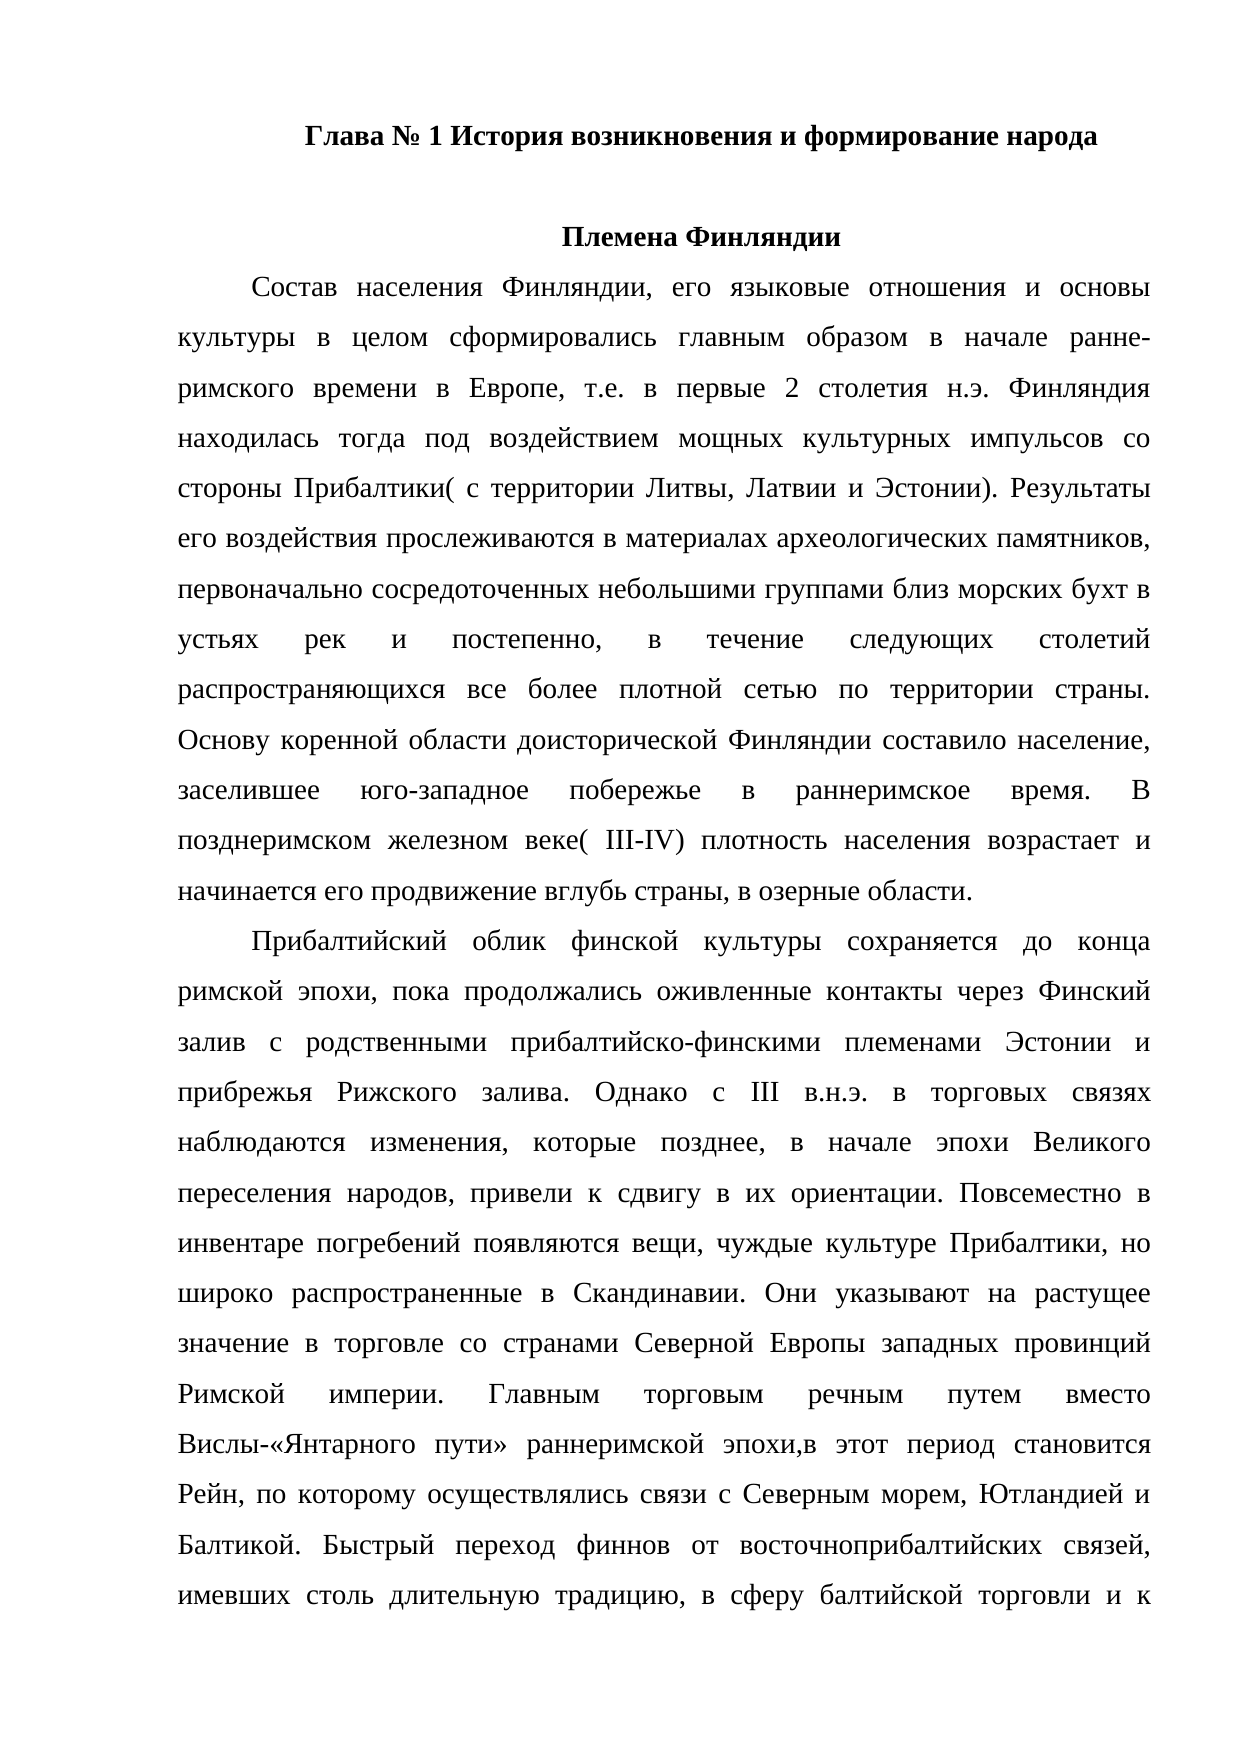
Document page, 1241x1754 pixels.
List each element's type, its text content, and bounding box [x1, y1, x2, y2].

text Глава № 1 История возникновения и формирование народа [177, 118, 1152, 152]
text Состав населения Финляндии, его языковые отношения и основы культуры в целом сформировались главным образом в начале ранне-римского времени в Европе, т.е. в первые 2 столетия н.э. Финляндия находилась тогда под воздействием мощных культурных импульсов со стороны Прибалтики( с территории Литвы, Латвии и Эстонии). Результаты его воздействия прослеживаются в материалах археологических памятников, первоначально сосредоточенных небольшими группами близ морских бухт в устьях рек и постепенно, в течение следующих столетий распространяющихся все более плотной сетью по территории страны. Основу коренной области доисторической Финляндии составило население, заселившее юго-западное побережье в раннеримское время. В позднеримском железном веке( III-IV) плотность населения возрастает и начинается его продвижение вглубь страны, в озерные области. [177, 269, 1152, 906]
text Племена Финляндии [177, 219, 1152, 252]
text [177, 923, 1152, 1611]
